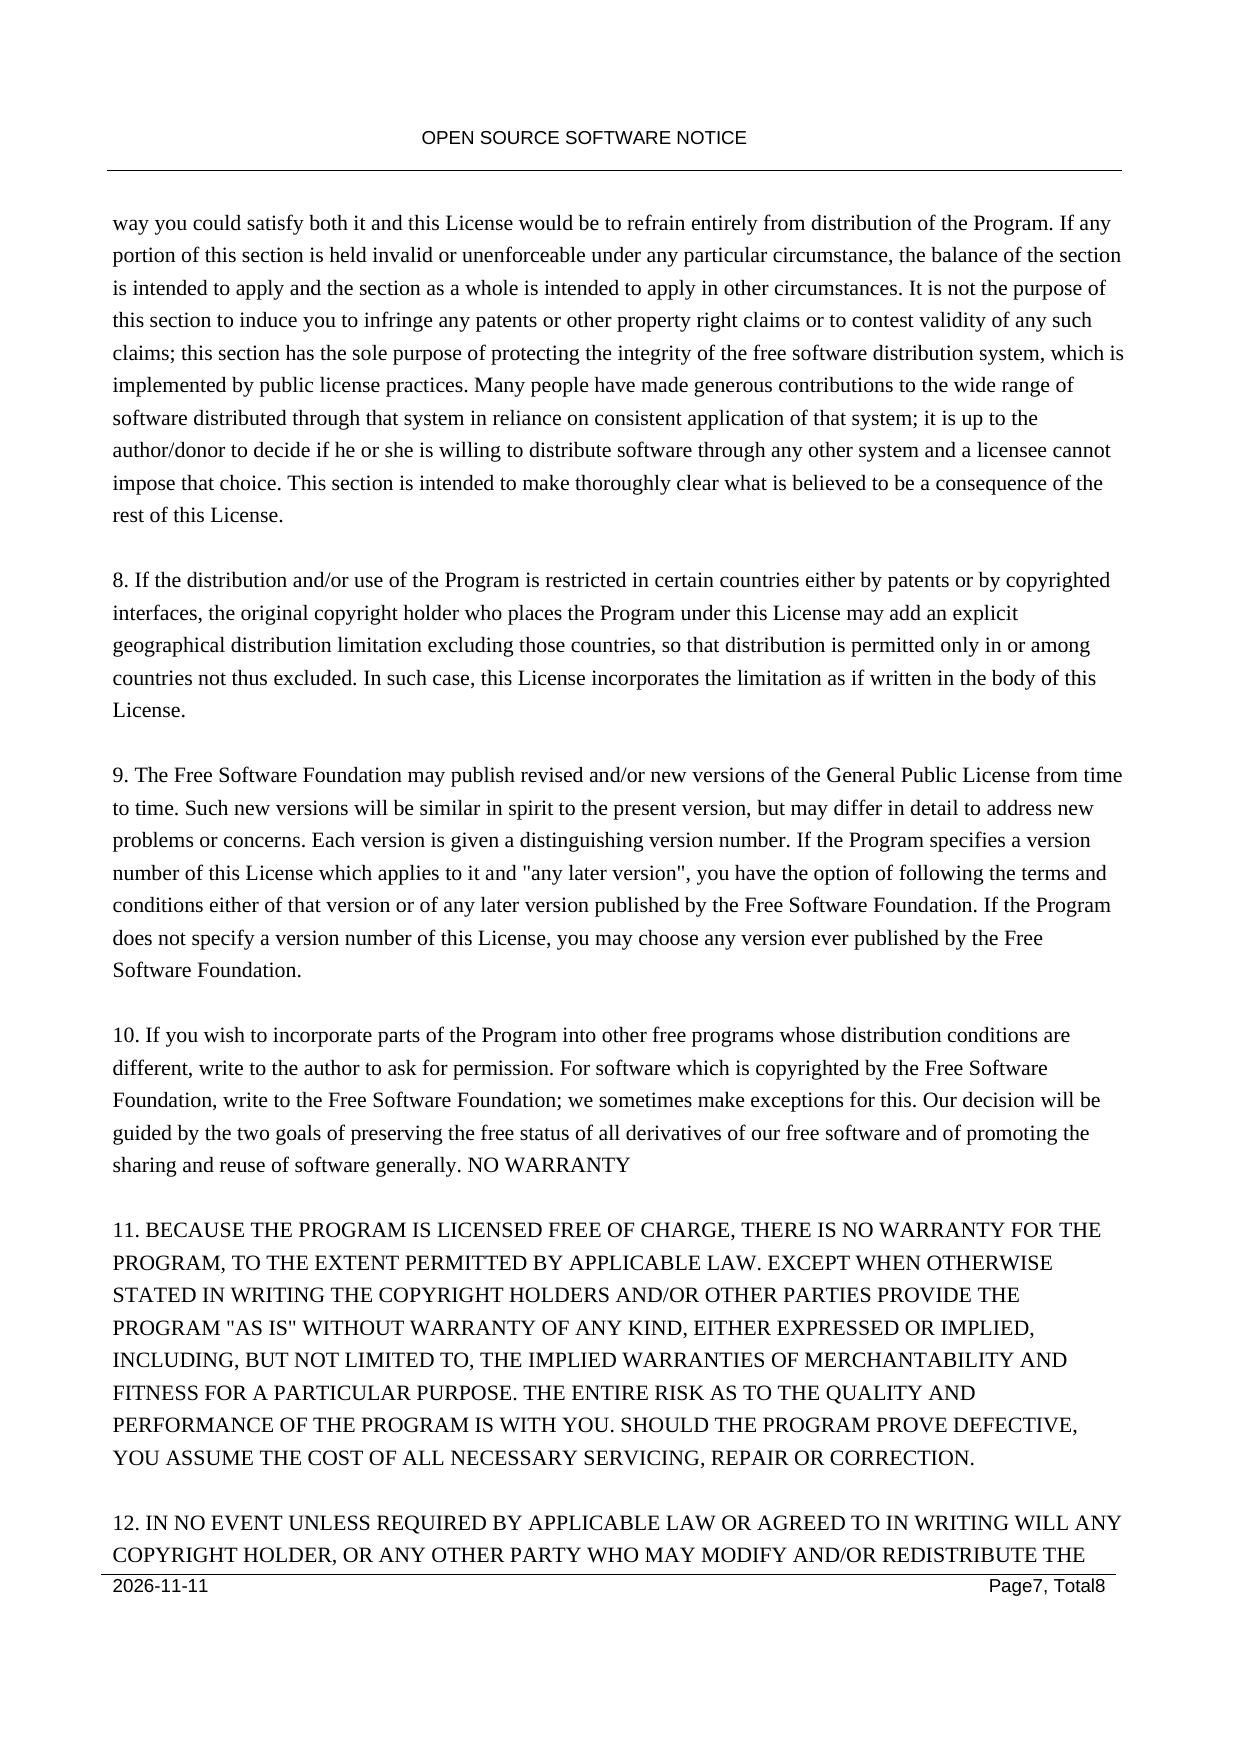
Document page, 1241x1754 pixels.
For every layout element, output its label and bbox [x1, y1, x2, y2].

text [112, 206, 1128, 1571]
